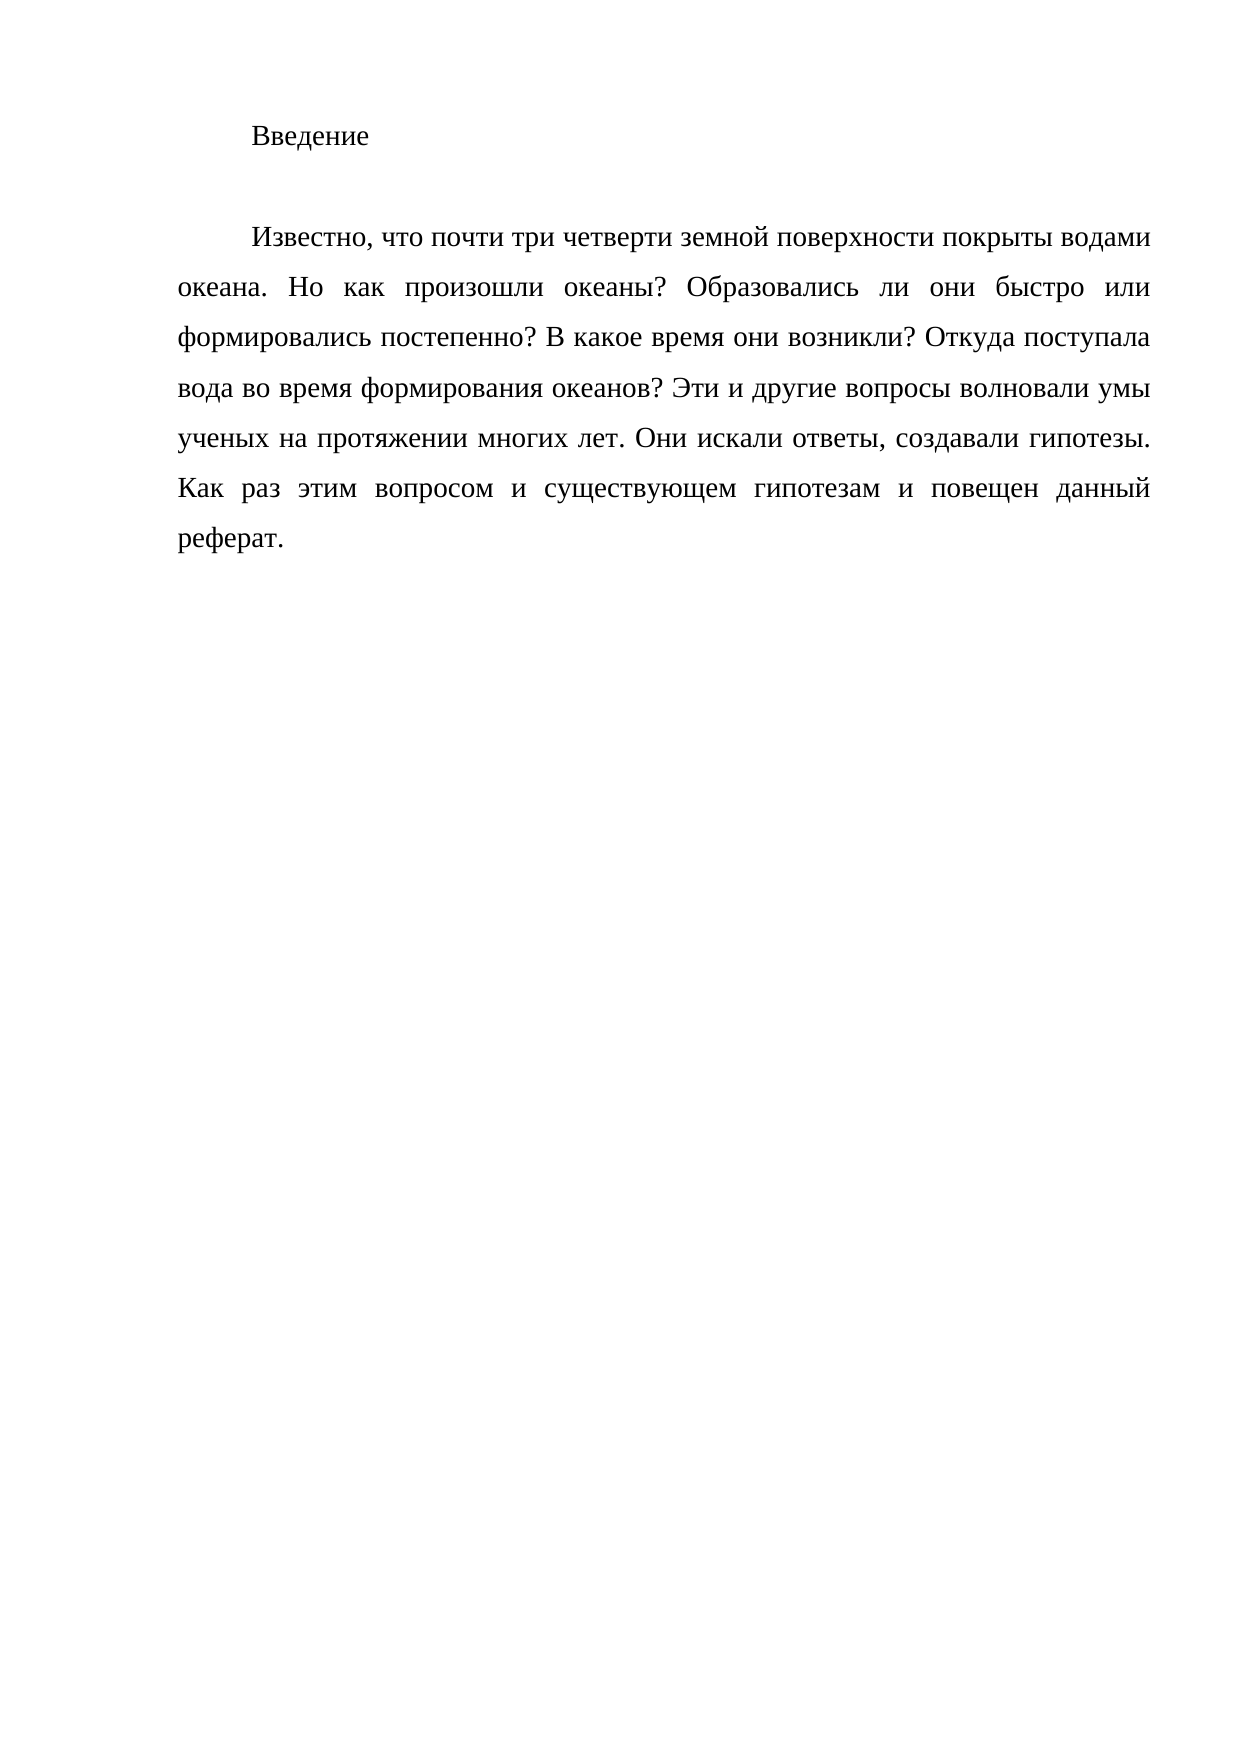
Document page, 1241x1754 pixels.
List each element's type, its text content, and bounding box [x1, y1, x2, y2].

text Введение [177, 118, 1152, 152]
text Известно, что почти три четверти земной поверхности покрыты водами океана. Но как произошли океаны? Образовались ли они быстро или формировались постепенно? В какое время они возникли? Откуда поступала вода во время формирования океанов? Эти и другие вопросы волновали умы ученых на протяжении многих лет. Они искали ответы, создавали гипотезы. Как раз этим вопросом и существующем гипотезам и повещен данный реферат. [177, 219, 1152, 554]
